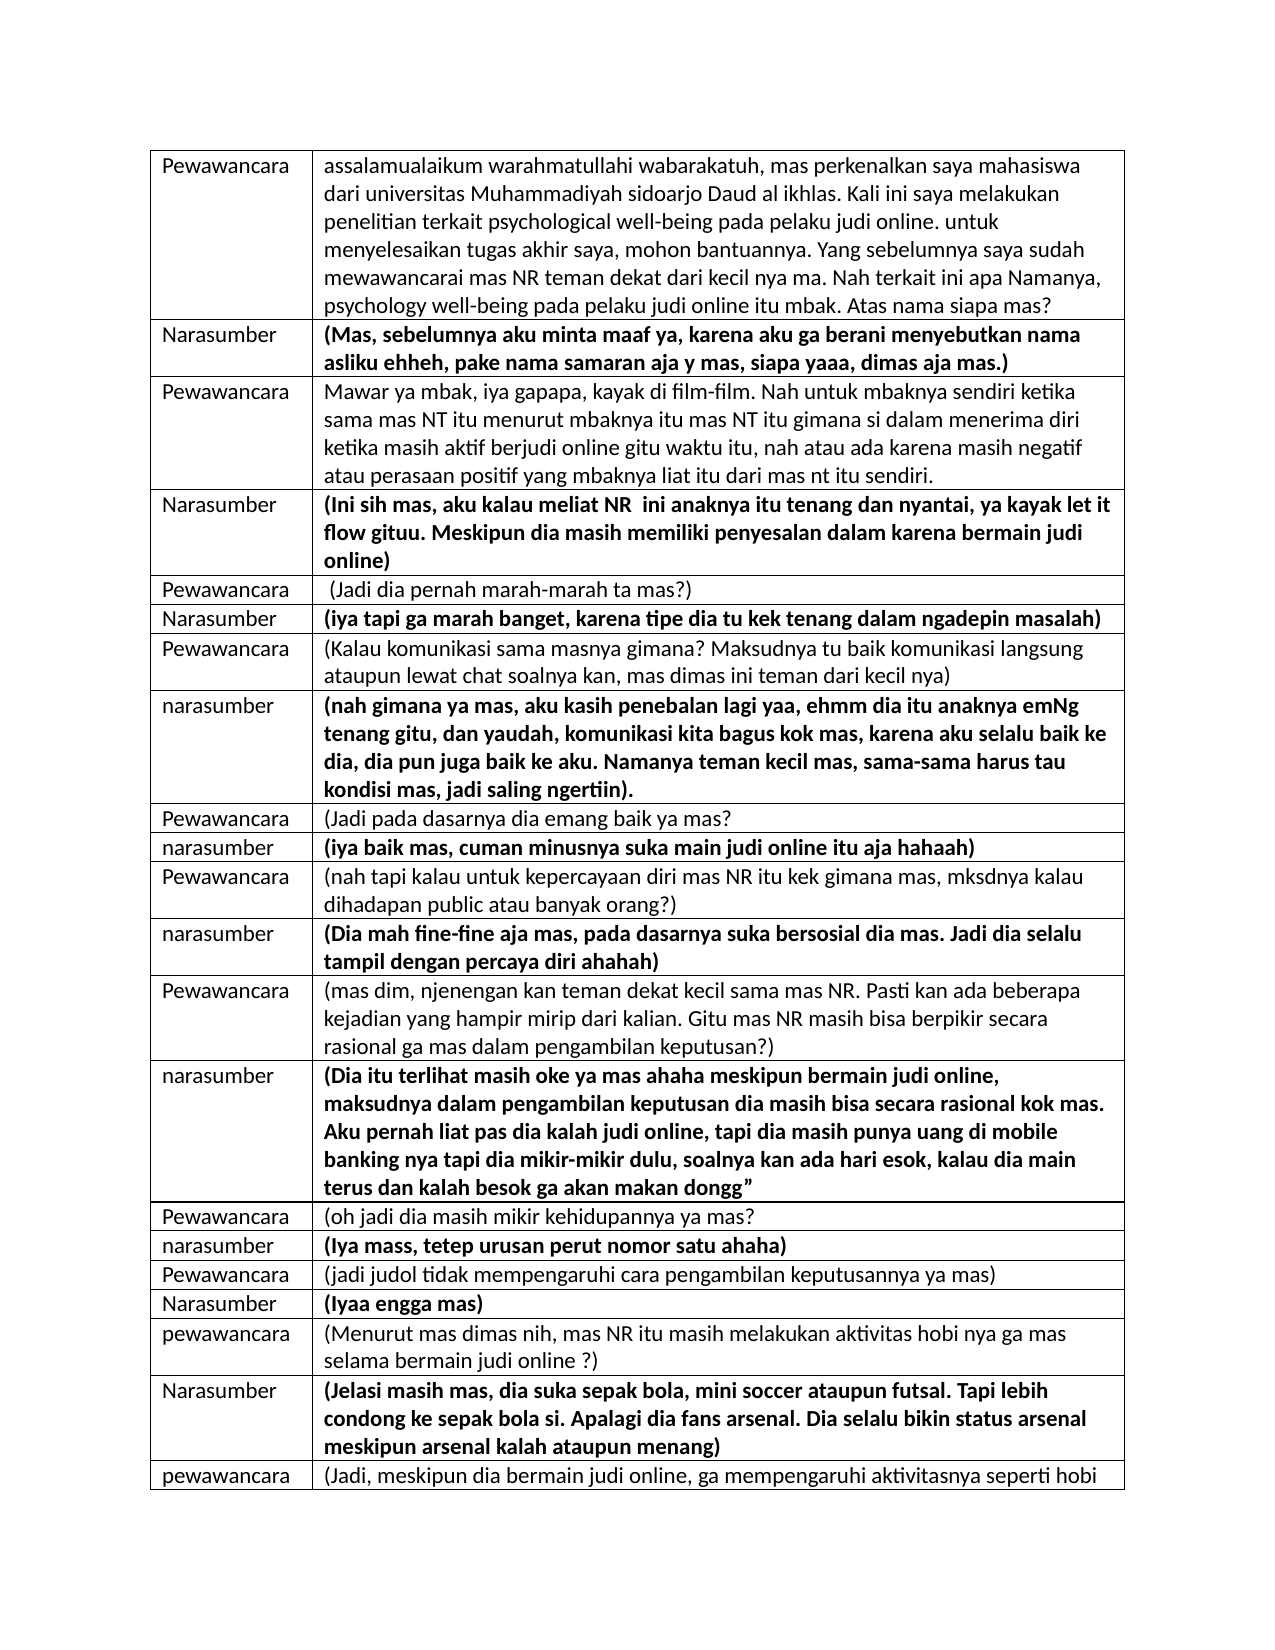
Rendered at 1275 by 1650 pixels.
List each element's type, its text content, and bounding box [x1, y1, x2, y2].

table_cell (mas dim, njenengan kan teman dekat kecil sama mas NR. Pasti kan ada beberapa kejadian yang hampir mirip dari kalian. Gitu mas NR masih bisa berpikir secara rasional ga mas dalam pengambilan keputusan?) [313, 976, 1124, 1060]
table_cell Pewawancara [151, 1203, 312, 1230]
table_cell narasumber [151, 833, 312, 861]
table_cell narasumber [151, 1061, 312, 1201]
table_cell Narasumber [151, 490, 312, 574]
table_cell (nah tapi kalau untuk kepercayaan diri mas NR itu kek gimana mas, mksdnya kalau dihadapan public atau banyak orang?) [313, 862, 1124, 918]
table_cell pewawancara [151, 1461, 312, 1489]
table_cell Pewawancara [151, 1261, 312, 1288]
table_cell (Menurut mas dimas nih, mas NR itu masih melakukan aktivitas hobi nya ga mas selama bermain judi online ?) [313, 1319, 1124, 1375]
table_cell (Iyaa engga mas) [313, 1290, 1124, 1318]
table_cell Pewawancara [151, 377, 312, 489]
table_cell narasumber [151, 919, 312, 975]
table_cell Narasumber [151, 320, 312, 376]
table_cell (Iya mass, tetep urusan perut nomor satu ahaha) [313, 1231, 1124, 1259]
table_cell Narasumber [151, 1376, 312, 1460]
table_cell (iya tapi ga marah banget, karena tipe dia tu kek tenang dalam ngadepin masalah) [313, 605, 1124, 633]
table_cell (Jelasi masih mas, dia suka sepak bola, mini soccer ataupun futsal. Tapi lebih condong ke sepak bola si. Apalagi dia fans arsenal. Dia selalu bikin status arsenal meskipun arsenal kalah ataupun menang) [313, 1376, 1124, 1460]
table_cell narasumber [151, 691, 312, 803]
table_cell Pewawancara [151, 976, 312, 1060]
table_header Pewawancara [151, 151, 312, 319]
table_header assalamualaikum warahmatullahi wabarakatuh, mas perkenalkan saya mahasiswa dari universitas Muhammadiyah sidoarjo Daud al ikhlas. Kali ini saya melakukan penelitian terkait psychological well-being pada pelaku judi online. untuk menyelesaikan tugas akhir saya, mohon bantuannya. Yang sebelumnya saya sudah mewawancarai mas NR teman dekat dari kecil nya ma. Nah terkait ini apa Namanya, psychology well-being pada pelaku judi online itu mbak. Atas nama siapa mas? [313, 151, 1124, 319]
table_cell (Ini sih mas, aku kalau meliat NR ini anaknya itu tenang dan nyantai, ya kayak let it flow gituu. Meskipun dia masih memiliki penyesalan dalam karena bermain judi online) [313, 490, 1124, 574]
table_cell (iya baik mas, cuman minusnya suka main judi online itu aja hahaah) [313, 833, 1124, 861]
table_cell (Dia itu terlihat masih oke ya mas ahaha meskipun bermain judi online, maksudnya dalam pengambilan keputusan dia masih bisa secara rasional kok mas. Aku pernah liat pas dia kalah judi online, tapi dia masih punya uang di mobile banking nya tapi dia mikir-mikir dulu, soalnya kan ada hari esok, kalau dia main terus dan kalah besok ga akan makan dongg” [313, 1061, 1124, 1201]
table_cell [313, 1461, 1124, 1489]
table_cell (Jadi dia pernah marah-marah ta mas?) [313, 576, 1124, 603]
table_cell (oh jadi dia masih mikir kehidupannya ya mas? [313, 1203, 1124, 1230]
table_cell (Mas, sebelumnya aku minta maaf ya, karena aku ga berani menyebutkan nama asliku ehheh, pake nama samaran aja y mas, siapa yaaa, dimas aja mas.) [313, 320, 1124, 376]
table_cell Pewawancara [151, 576, 312, 603]
table_cell (jadi judol tidak mempengaruhi cara pengambilan keputusannya ya mas) [313, 1261, 1124, 1288]
table_cell Narasumber [151, 605, 312, 633]
table_cell Mawar ya mbak, iya gapapa, kayak di film-film. Nah untuk mbaknya sendiri ketika sama mas NT itu menurut mbaknya itu mas NT itu gimana si dalam menerima diri ketika masih aktif berjudi online gitu waktu itu, nah atau ada karena masih negatif atau perasaan positif yang mbaknya liat itu dari mas nt itu sendiri. [313, 377, 1124, 489]
table_cell (Dia mah fine-fine aja mas, pada dasarnya suka bersosial dia mas. Jadi dia selalu tampil dengan percaya diri ahahah) [313, 919, 1124, 975]
table_cell (Kalau komunikasi sama masnya gimana? Maksudnya tu baik komunikasi langsung ataupun lewat chat soalnya kan, mas dimas ini teman dari kecil nya) [313, 634, 1124, 690]
table_cell Pewawancara [151, 862, 312, 918]
table_cell pewawancara [151, 1319, 312, 1375]
table_cell narasumber [151, 1231, 312, 1259]
table_cell (nah gimana ya mas, aku kasih penebalan lagi yaa, ehmm dia itu anaknya emNg tenang gitu, dan yaudah, komunikasi kita bagus kok mas, karena aku selalu baik ke dia, dia pun juga baik ke aku. Namanya teman kecil mas, sama-sama harus tau kondisi mas, jadi saling ngertiin). [313, 691, 1124, 803]
table_cell Pewawancara [151, 804, 312, 832]
table_cell Pewawancara [151, 634, 312, 690]
table_cell Narasumber [151, 1290, 312, 1318]
table_cell (Jadi pada dasarnya dia emang baik ya mas? [313, 804, 1124, 832]
